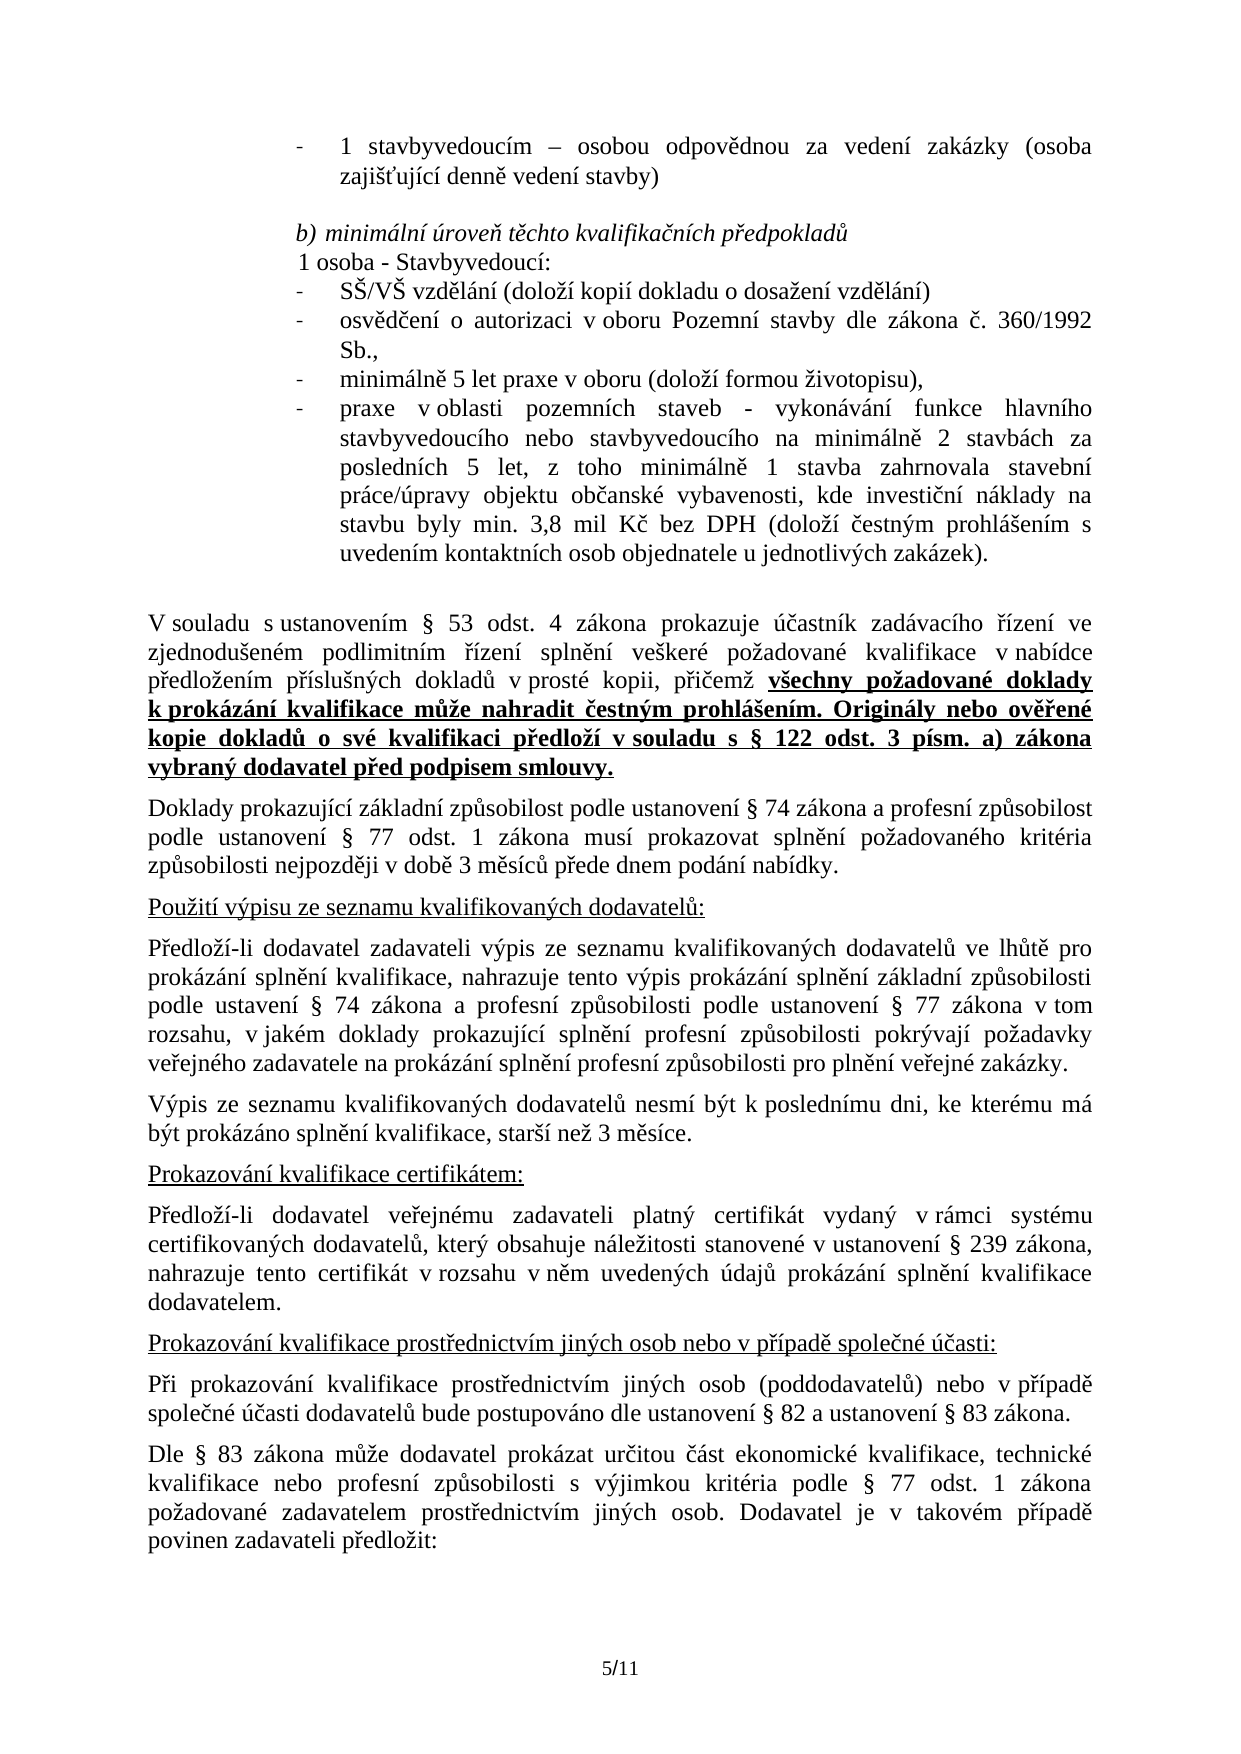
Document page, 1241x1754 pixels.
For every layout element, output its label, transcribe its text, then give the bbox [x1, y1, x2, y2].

list Doklady prokazující základní způsobilost podle ustanovení § 74 zákona a profesní způsobilost podle ustanovení § 77 odst. 1 zákona musí prokazovat splnění požadovaného kritéria způsobilosti nejpozději v době 3 měsíců přede dnem podání nabídky. [148, 793, 1093, 879]
text 1 osoba - Stavbyvedoucí: [298, 247, 1093, 276]
list Prokazování kvalifikace certifikátem: [148, 1159, 1093, 1188]
list Předloží-li dodavatel veřejnému zadavateli platný certifikát vydaný v rámci systému certifikovaných dodavatelů, který obsahuje náležitosti stanovené v ustanovení § 239 zákona, nahrazuje tento certifikát v rozsahu v něm uvedených údajů prokázání splnění kvalifikace dodavatelem. [148, 1200, 1093, 1315]
list praxe v oblasti pozemních staveb - vykonávání funkce hlavního stavbyvedoucího nebo stavbyvedoucího na minimálně 2 stavbách za posledních 5 let, z toho minimálně 1 stavba zahrnovala stavební práce/úpravy objektu občanské vybavenosti, kde investiční náklady na stavbu byly min. 3,8 mil Kč bez DPH (doloží čestným prohlášením s uvedením kontaktních osob objednatele u jednotlivých zakázek). [295, 393, 1093, 567]
list Předloží-li dodavatel zadavateli výpis ze seznamu kvalifikovaných dodavatelů ve lhůtě pro prokázání splnění kvalifikace, nahrazuje tento výpis prokázání splnění základní způsobilosti podle ustavení § 74 zákona a profesní způsobilosti podle ustanovení § 77 zákona v tom rozsahu, v jakém doklady prokazující splnění profesní způsobilosti pokrývají požadavky veřejného zadavatele na prokázání splnění profesní způsobilosti pro plnění veřejné zakázky. [148, 933, 1093, 1077]
list Dle § 83 zákona může dodavatel prokázat určitou část ekonomické kvalifikace, technické kvalifikace nebo profesní způsobilosti s výjimkou kritéria podle § 77 odst. 1 zákona požadované zadavatelem prostřednictvím jiných osob. Dodavatel je v takovém případě povinen zadavateli předložit: [148, 1439, 1093, 1554]
list Při prokazování kvalifikace prostřednictvím jiných osob (poddodavatelů) nebo v případě společné účasti dodavatelů bude postupováno dle ustanovení § 82 a ustanovení § 83 zákona. [148, 1369, 1093, 1427]
list Výpis ze seznamu kvalifikovaných dodavatelů nesmí být k poslednímu dni, ke kterému má být prokázáno splnění kvalifikace, starší než 3 měsíce. [148, 1089, 1093, 1147]
list minimálně 5 let praxe v oboru (doloží formou životopisu), [295, 364, 1093, 393]
list osvědčení o autorizaci v oboru Pozemní stavby dle zákona č. 360/1992 Sb., [295, 305, 1093, 364]
list V souladu s ustanovením § 53 odst. 4 zákona prokazuje účastník zadávacího řízení ve zjednodušeném podlimitním řízení splnění veškeré požadované kvalifikace v nabídce předložením příslušných dokladů v prosté kopii, přičemž všechny požadované doklady k prokázání kvalifikace může nahradit čestným prohlášením. Originály nebo ověřené kopie dokladů o své kvalifikaci předloží v souladu s § 122 odst. 3 písm. a) zákona vybraný dodavatel před podpisem smlouvy. [148, 721, 1093, 780]
list SŠ/VŠ vzdělání (doloží kopií dokladu o dosažení vzdělání) [295, 276, 1093, 305]
list minimální úroveň těchto kvalifikačních předpokladů [295, 218, 1093, 247]
list Použití výpisu ze seznamu kvalifikovaných dodavatelů: [148, 892, 1093, 920]
list 1 stavbyvedoucím – osobou odpovědnou za vedení zakázky (osoba zajišťující denně vedení stavby) [295, 131, 1093, 189]
list Prokazování kvalifikace prostřednictvím jiných osob nebo v případě společné účasti: [148, 1328, 1093, 1357]
list V souladu s ustanovením § 53 odst. 4 zákona prokazuje účastník zadávacího řízení ve zjednodušeném podlimitním řízení splnění veškeré požadované kvalifikace v nabídce předložením příslušných dokladů v prosté kopii, přičemž všechny požadované doklady k prokázání kvalifikace může nahradit čestným prohlášením. Originály nebo ověřené kopie dokladů o své kvalifikaci předloží v souladu s § 122 odst. 3 písm. a) zákona vybraný dodavatel před podpisem smlouvy. [148, 608, 1093, 719]
